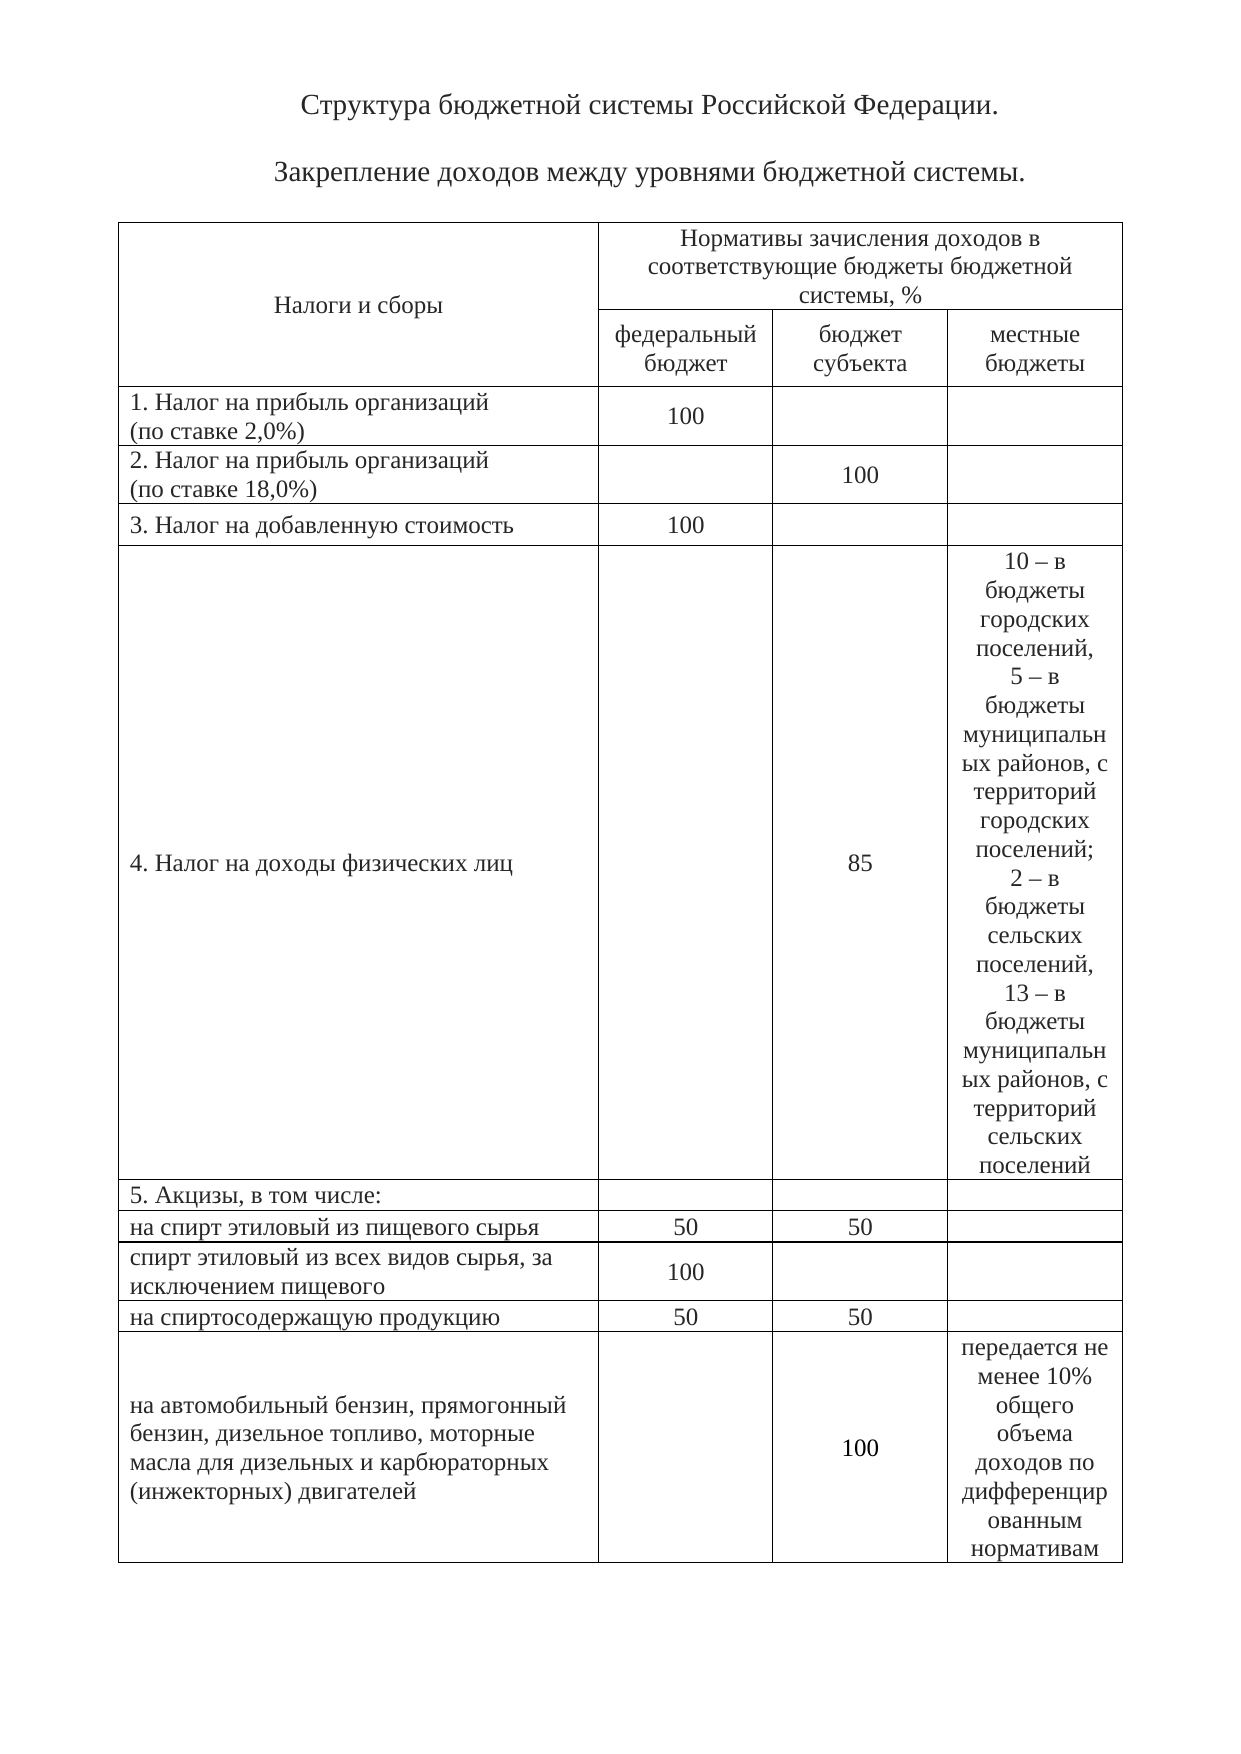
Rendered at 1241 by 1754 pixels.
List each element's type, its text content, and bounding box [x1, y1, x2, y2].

table_cell [948, 1180, 1122, 1210]
table_cell 100 [773, 446, 947, 503]
table_cell на спирт этиловый из пищевого сырья [119, 1211, 598, 1241]
table_cell [599, 546, 772, 1179]
table_cell 50 [599, 1301, 772, 1331]
table_cell бюджет субъекта [773, 310, 947, 386]
table_cell [948, 1211, 1122, 1241]
table_cell 50 [599, 1211, 772, 1241]
table_header Нормативы зачисления доходов в соответствующие бюджеты бюджетной системы, % [599, 223, 1122, 309]
table_cell [948, 1301, 1122, 1331]
table_cell 4. Налог на доходы физических лиц [119, 546, 598, 1179]
table_cell 50 [773, 1301, 947, 1331]
table_cell на спиртосодержащую продукцию [119, 1301, 598, 1331]
table_cell на автомобильный бензин, прямогонный бензин, дизельное топливо, моторные масла для дизельных и карбюраторных (инжекторных) двигателей [119, 1332, 598, 1562]
table_cell 1. Налог на прибыль организаций (по ставке 2,0%) [119, 387, 598, 444]
table_cell [948, 1243, 1122, 1300]
table_cell передается не менее 10% общего объема доходов по дифференцированным нормативам [948, 1332, 1122, 1562]
table_cell 2. Налог на прибыль организаций (по ставке 18,0%) [119, 446, 598, 503]
table_cell [773, 1180, 947, 1210]
table_cell [599, 1180, 772, 1210]
table_cell [599, 1332, 772, 1562]
table_cell [948, 504, 1122, 545]
table_cell федеральный бюджет [599, 310, 772, 386]
table_cell 100 [599, 1243, 772, 1300]
table_cell 85 [773, 546, 947, 1179]
table_cell 5. Акцизы, в том числе: [119, 1180, 598, 1210]
table_cell 100 [773, 1332, 947, 1562]
table_cell 100 [599, 504, 772, 545]
text Структура бюджетной системы Российской Федерации. [148, 87, 1152, 154]
table_cell 50 [773, 1211, 947, 1241]
text Закрепление доходов между уровнями бюджетной системы. [148, 154, 1152, 188]
table_cell местные бюджеты [948, 310, 1122, 386]
table_header Налоги и сборы [119, 223, 598, 386]
table_cell [948, 387, 1122, 444]
table_cell 10 – в бюджеты городских поселений, 5 – в бюджеты муниципальных районов, с территорий городских поселений; 2 – в бюджеты сельских поселений, 13 – в бюджеты муниципальных районов, с территорий сельских поселений [948, 546, 1122, 1179]
table_cell [948, 446, 1122, 503]
table_cell спирт этиловый из всех видов сырья, за исключением пищевого [119, 1243, 598, 1300]
table_cell [773, 1243, 947, 1300]
table_cell 3. Налог на добавленную стоимость [119, 504, 598, 545]
table_cell [599, 446, 772, 503]
table_cell 100 [599, 387, 772, 444]
table_cell [773, 504, 947, 545]
table_cell [773, 387, 947, 444]
